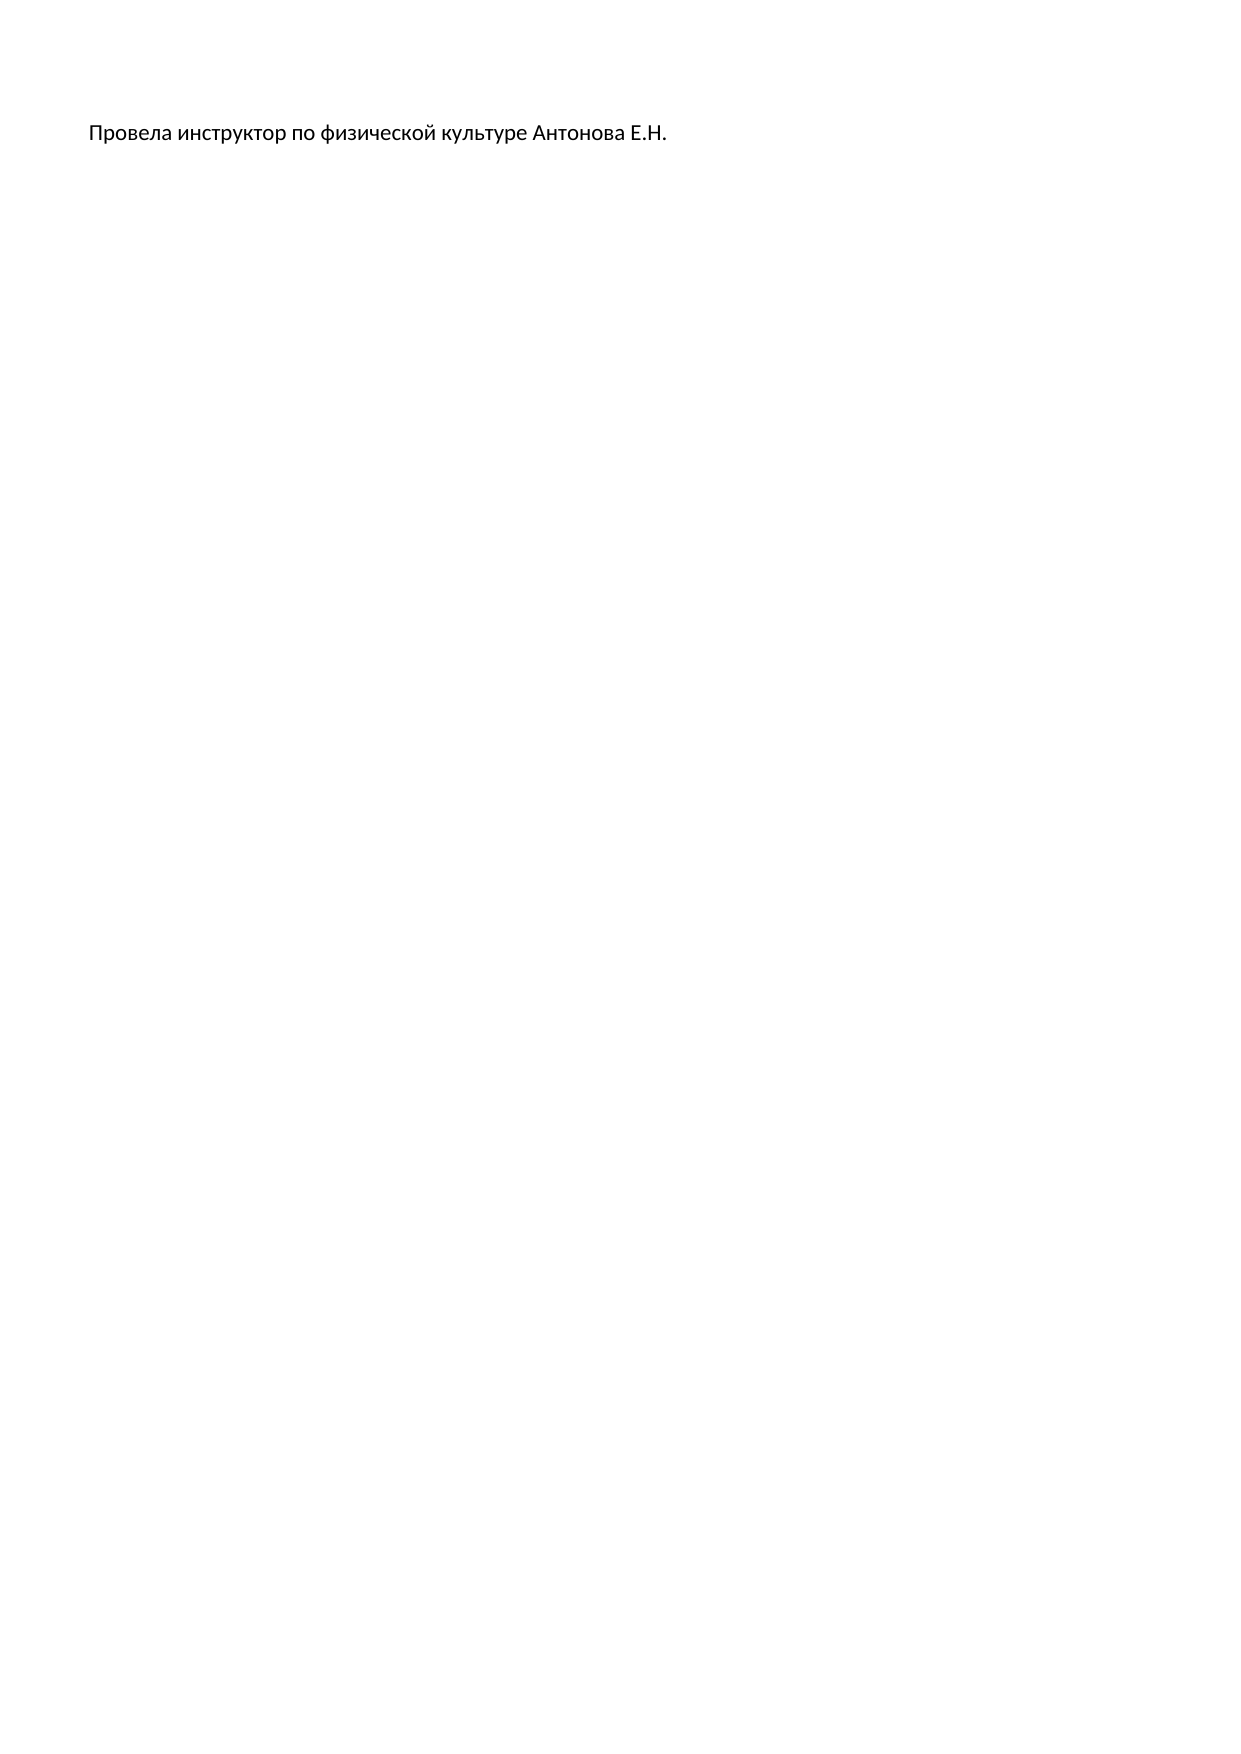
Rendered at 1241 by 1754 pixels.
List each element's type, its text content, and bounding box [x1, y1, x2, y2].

text Провела инструктор по физической культуре Антонова Е.Н. [89, 118, 1152, 146]
